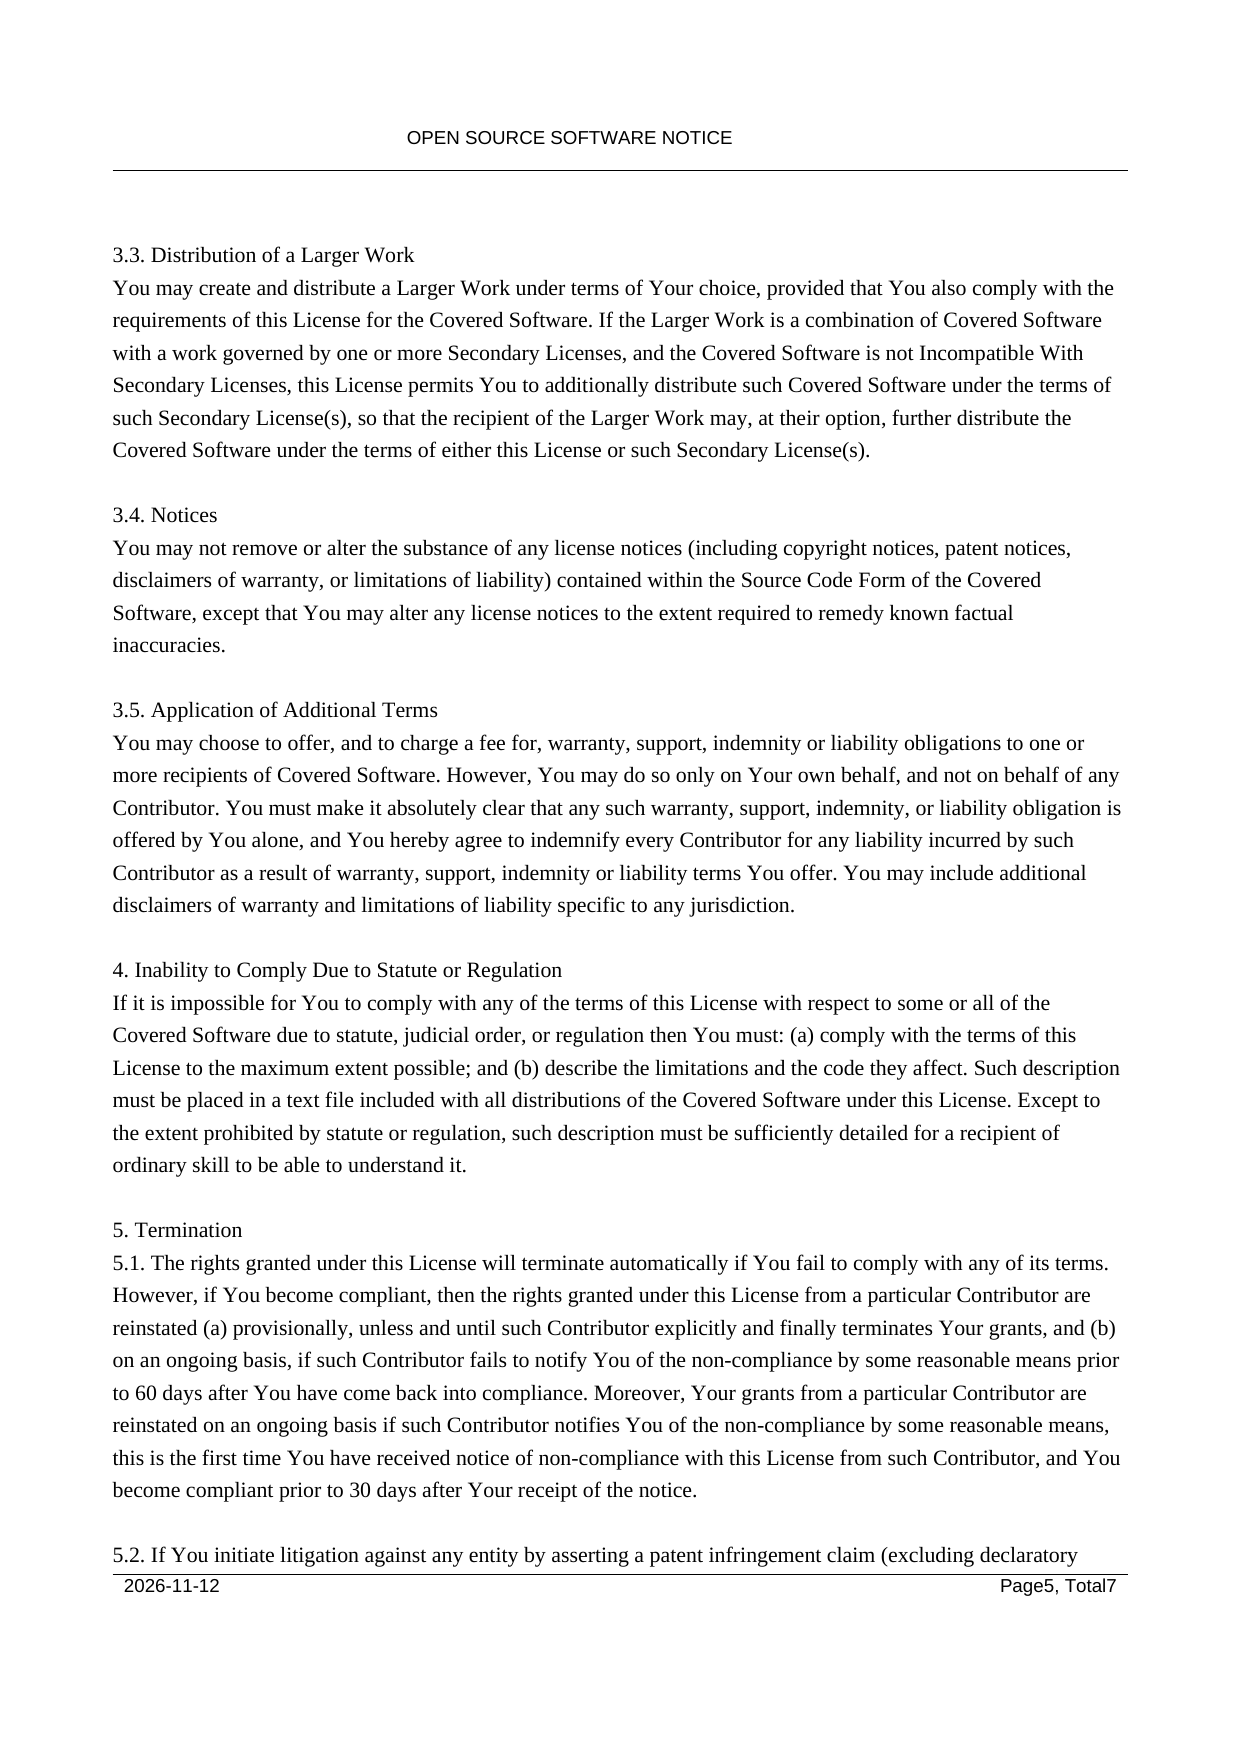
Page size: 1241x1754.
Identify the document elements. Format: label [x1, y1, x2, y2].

text [112, 206, 1128, 1571]
